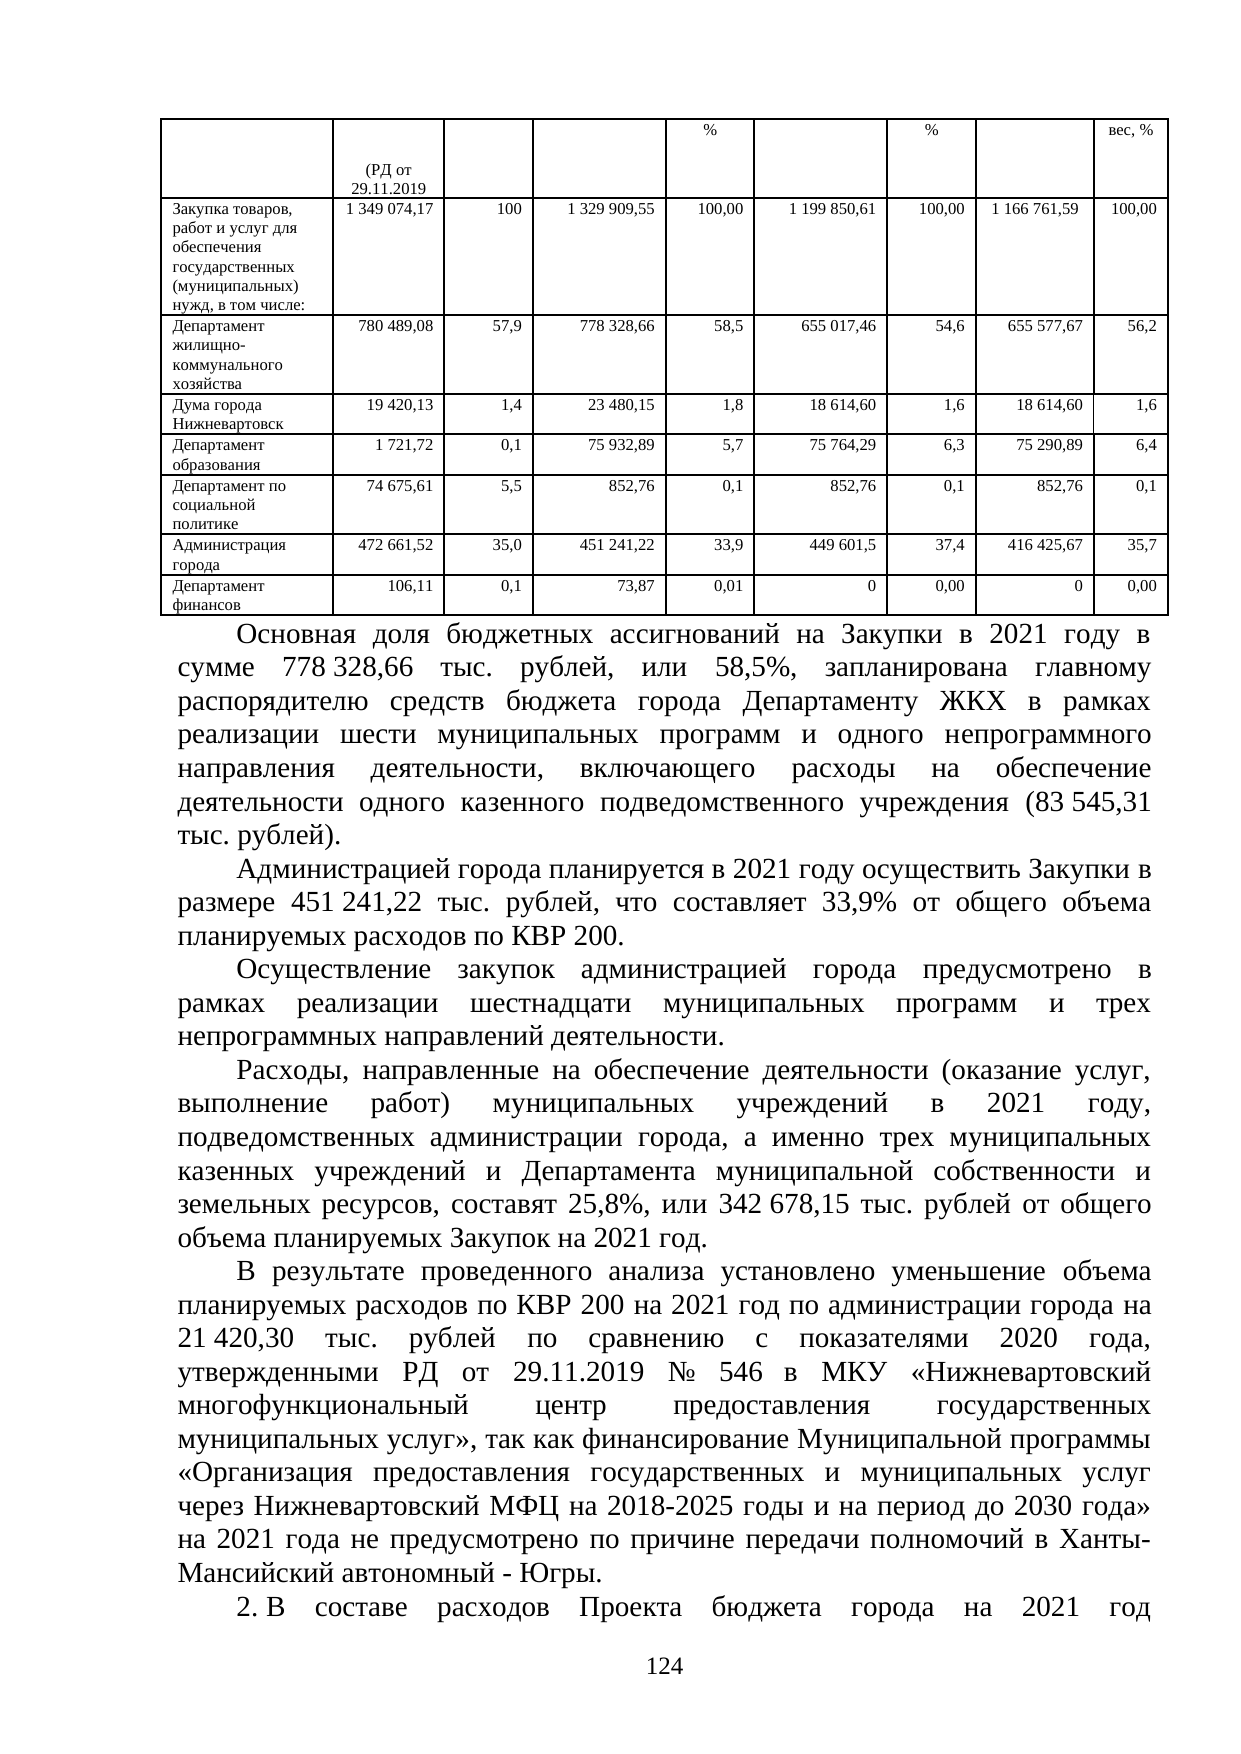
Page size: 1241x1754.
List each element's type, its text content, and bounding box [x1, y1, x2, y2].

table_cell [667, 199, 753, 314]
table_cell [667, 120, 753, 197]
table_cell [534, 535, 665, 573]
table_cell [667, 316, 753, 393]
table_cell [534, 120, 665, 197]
text Осуществление закупок администрацией города предусмотрено в рамках реализации шестнадцати муниципальных программ и трех непрограммных направлений деятельности. [177, 951, 1152, 1052]
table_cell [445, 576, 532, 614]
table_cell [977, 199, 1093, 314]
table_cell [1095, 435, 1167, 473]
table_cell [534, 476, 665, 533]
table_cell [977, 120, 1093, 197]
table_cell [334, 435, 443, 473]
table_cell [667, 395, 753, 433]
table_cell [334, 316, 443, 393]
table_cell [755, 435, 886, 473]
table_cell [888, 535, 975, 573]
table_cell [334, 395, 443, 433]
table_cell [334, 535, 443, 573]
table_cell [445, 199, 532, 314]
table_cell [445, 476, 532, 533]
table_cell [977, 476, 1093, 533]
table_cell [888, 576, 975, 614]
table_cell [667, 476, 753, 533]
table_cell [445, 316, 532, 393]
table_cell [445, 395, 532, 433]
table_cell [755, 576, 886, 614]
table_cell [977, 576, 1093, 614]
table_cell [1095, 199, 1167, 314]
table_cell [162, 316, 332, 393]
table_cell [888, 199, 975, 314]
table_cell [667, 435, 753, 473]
text Основная доля бюджетных ассигнований на Закупки в 2021 году в сумме 778 328,66 тыс. рублей, или 58,5%, запланирована главному распорядителю средств бюджета города Департаменту ЖКХ в рамках реализации шести муниципальных программ и одного непрограммного направления деятельности, включающего расходы на обеспечение деятельности одного казенного подведомственного учреждения (83 545,31 тыс. рублей). [177, 616, 1152, 851]
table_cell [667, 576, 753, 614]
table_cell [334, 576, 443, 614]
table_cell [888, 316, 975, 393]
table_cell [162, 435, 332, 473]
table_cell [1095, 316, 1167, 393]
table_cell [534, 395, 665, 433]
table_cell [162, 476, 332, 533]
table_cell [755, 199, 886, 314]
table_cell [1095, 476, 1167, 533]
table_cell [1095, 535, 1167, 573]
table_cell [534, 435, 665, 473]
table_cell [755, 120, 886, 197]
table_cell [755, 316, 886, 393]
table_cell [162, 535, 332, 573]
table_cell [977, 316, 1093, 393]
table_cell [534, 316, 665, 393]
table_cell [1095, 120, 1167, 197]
text Администрацией города планируется в 2021 году осуществить Закупки в размере 451 241,22 тыс. рублей, что составляет 33,9% от общего объема планируемых расходов по КВР 200. [177, 851, 1152, 951]
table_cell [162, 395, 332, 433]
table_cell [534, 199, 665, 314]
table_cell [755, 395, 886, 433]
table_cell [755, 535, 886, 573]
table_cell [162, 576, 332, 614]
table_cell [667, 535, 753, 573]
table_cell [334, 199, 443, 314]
text В результате проведенного анализа установлено уменьшение объема планируемых расходов по КВР 200 на 2021 год по администрации города на 21 420,30 тыс. рублей по сравнению с показателями 2020 года, утвержденными РД от 29.11.2019 № 546 в МКУ «Нижневартовский многофункциональный центр предоставления государственных муниципальных услуг», так как финансирование Муниципальной программы «Организация предоставления государственных и муниципальных услуг через Нижневартовский МФЦ на 2018-2025 годы и на период до 2030 года» на 2021 года не предусмотрено по причине передачи полномочий в Ханты-Мансийский автономный - Югры. [177, 1253, 1152, 1589]
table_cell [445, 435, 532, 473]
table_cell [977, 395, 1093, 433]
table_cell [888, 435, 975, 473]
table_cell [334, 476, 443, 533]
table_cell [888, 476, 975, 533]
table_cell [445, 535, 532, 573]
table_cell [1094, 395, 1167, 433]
text Расходы, направленные на обеспечение деятельности (оказание услуг, выполнение работ) муниципальных учреждений в 2021 году, подведомственных администрации города, а именно трех муниципальных казенных учреждений и Департамента муниципальной собственности и земельных ресурсов, составят 25,8%, или 342 678,15 тыс. рублей от общего объема планируемых Закупок на 2021 год. [177, 1052, 1152, 1253]
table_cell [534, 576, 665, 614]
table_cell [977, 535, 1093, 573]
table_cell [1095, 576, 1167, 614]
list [177, 1589, 1152, 1622]
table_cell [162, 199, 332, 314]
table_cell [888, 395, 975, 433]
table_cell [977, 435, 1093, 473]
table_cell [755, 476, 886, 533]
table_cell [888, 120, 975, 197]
